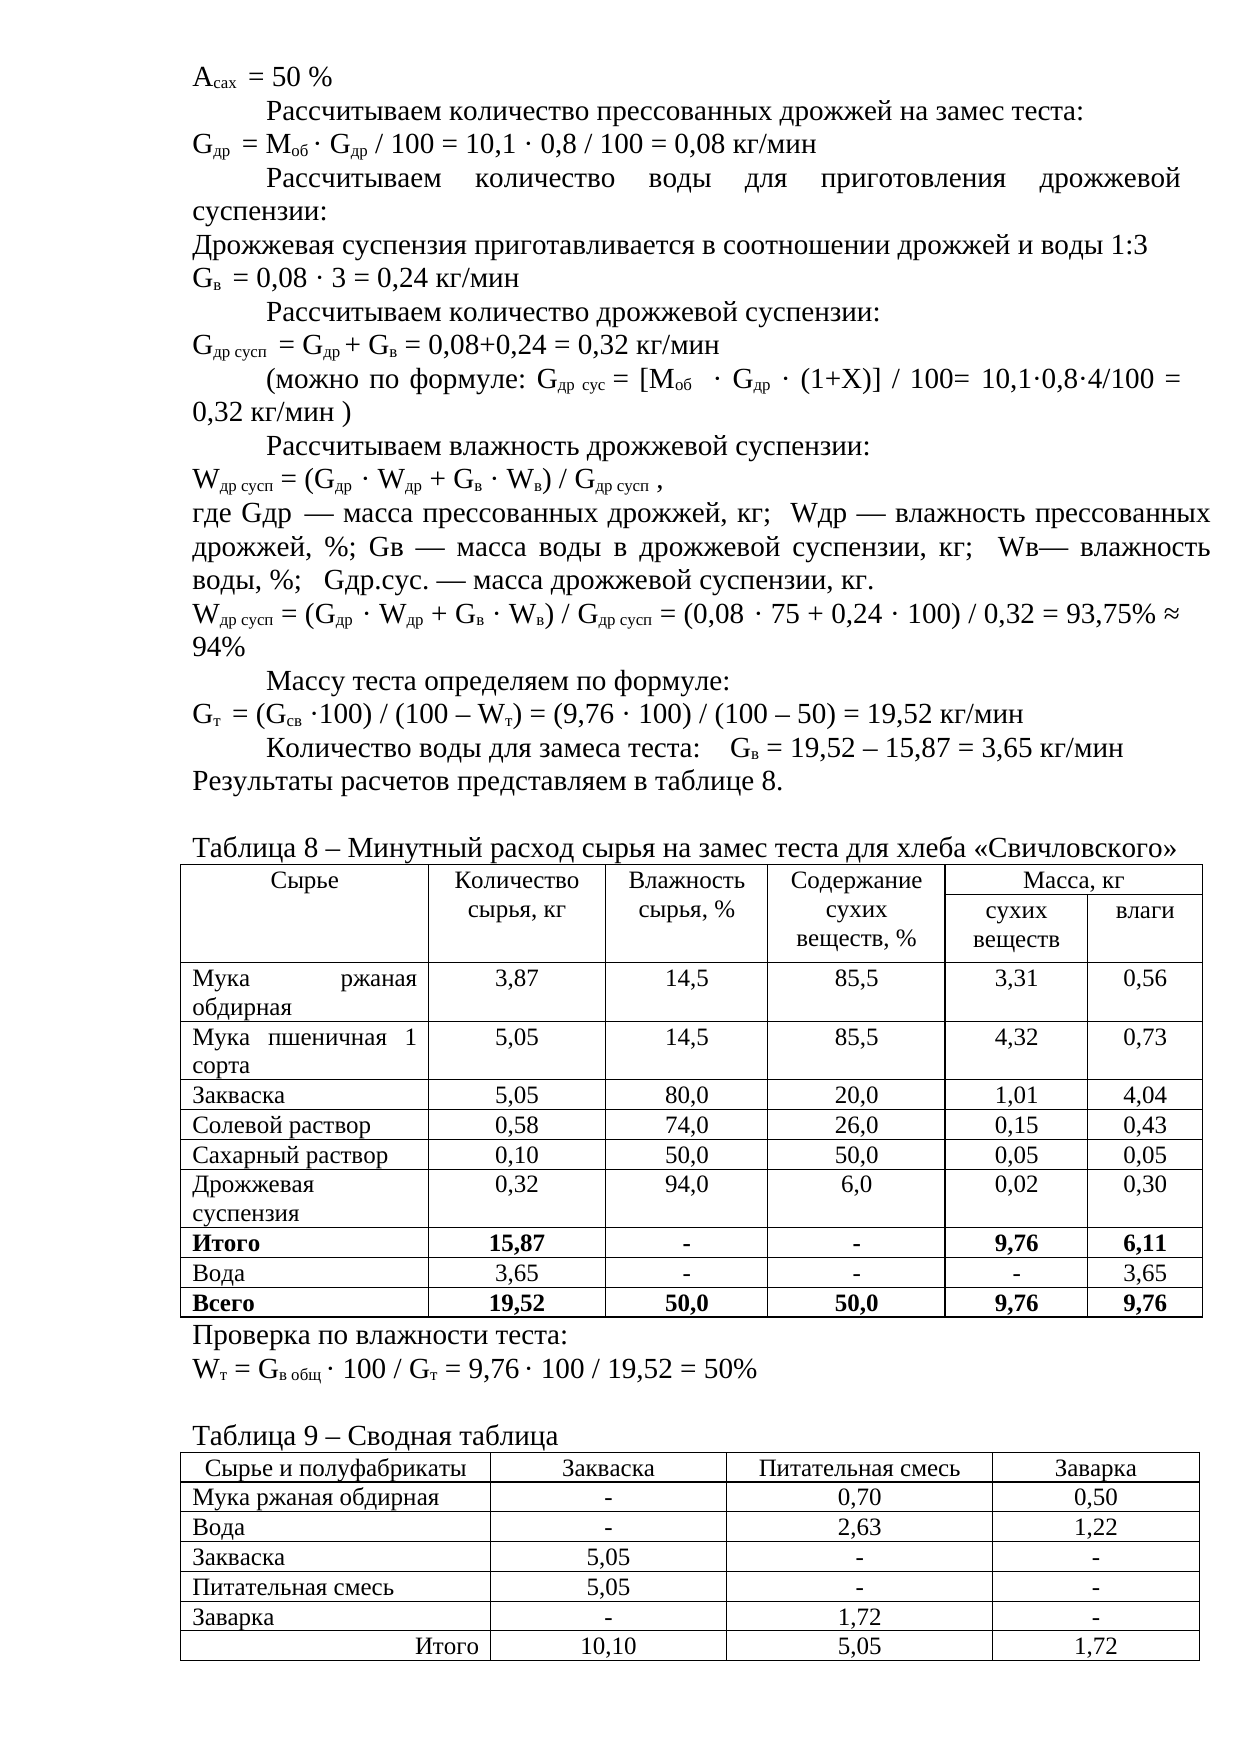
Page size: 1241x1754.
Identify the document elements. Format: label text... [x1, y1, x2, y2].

table_cell Закваска [181, 1542, 490, 1571]
text Gдр сусп = Gдр + Gв = 0,08+0,24 = 0,32 кг/мин [192, 327, 1181, 361]
table_cell 0,05 [946, 1140, 1087, 1168]
table_cell Итого [181, 1228, 428, 1257]
table_cell 1,72 [727, 1602, 992, 1630]
text Массу теста определяем по формуле: [192, 663, 1211, 696]
table_cell 20,0 [768, 1080, 944, 1109]
text Таблица 8 – Минутный расход сырья на замес теста для хлеба «Свичловского» [192, 831, 1181, 864]
text Gт = (Gсв ·100) / (100 – Wт) = (9,76 · 100) / (100 – 50) = 19,52 кг/мин [192, 696, 1211, 730]
table_cell 74,0 [606, 1110, 767, 1139]
table_cell 94,0 [606, 1170, 767, 1227]
table_cell 85,5 [768, 1022, 944, 1079]
table_cell 1,22 [993, 1512, 1199, 1541]
table_cell 4,04 [1088, 1080, 1202, 1109]
table_cell - [491, 1512, 726, 1541]
table_cell 3,65 [429, 1258, 605, 1287]
table_cell 9,76 [946, 1228, 1087, 1257]
table_cell сухих веществ [946, 895, 1087, 962]
table_cell Солевой раствор [181, 1110, 428, 1139]
table_cell 0,56 [1088, 963, 1202, 1021]
table_header Закваска [491, 1453, 726, 1481]
table_cell 1,01 [946, 1080, 1087, 1109]
table_cell - [768, 1258, 944, 1287]
text Рассчитываем количество прессованных дрожжей на замес теста: [192, 93, 1181, 126]
table_cell 0,15 [946, 1110, 1087, 1139]
table_cell Вода [181, 1512, 490, 1541]
text Результаты расчетов представляем в таблице 8. [192, 763, 1181, 797]
table_cell 3,87 [429, 963, 605, 1021]
text Рассчитываем количество дрожжевой суспензии: [192, 294, 1181, 327]
table_cell Мука ржаная обдирная [181, 963, 428, 1021]
table_header Влажность сырья, % [606, 865, 767, 962]
table_cell 50,0 [606, 1140, 767, 1168]
table_cell - [606, 1228, 767, 1257]
table_cell - [946, 1258, 1087, 1287]
table_cell 5,05 [429, 1022, 605, 1079]
table_cell - [768, 1228, 944, 1257]
table_cell 0,70 [727, 1483, 992, 1511]
table_cell влаги [1088, 895, 1202, 962]
table_cell - [727, 1572, 992, 1601]
table_header Питательная смесь [727, 1453, 992, 1481]
text Таблица 9 – Сводная таблица [192, 1418, 1181, 1452]
table_cell 0,58 [429, 1110, 605, 1139]
table_header Масса, кг [946, 865, 1202, 894]
table_cell 5,05 [491, 1572, 726, 1601]
table_cell 0,50 [993, 1483, 1199, 1511]
table_header Содержание сухих веществ, % [768, 865, 944, 962]
table_cell 0,43 [1088, 1110, 1202, 1139]
text где Gдр — масса прессованных дрожжей, кг; Wдр — влажность прессованных дрожжей, %; Gв — масса воды в дрожжевой суспензии, кг; Wв— влажность воды, %; Gдр.сус. — масса дрожжевой суспензии, кг. [192, 495, 1211, 596]
table_cell 10,10 [491, 1631, 726, 1660]
text Асах = 50 % [192, 59, 1181, 93]
table_header Количество сырья, кг [429, 865, 605, 962]
table_cell 3,65 [1088, 1258, 1202, 1287]
text Gдр = Моб · Gдр / 100 = 10,1 · 0,8 / 100 = 0,08 кг/мин [192, 126, 1181, 160]
table_cell 80,0 [606, 1080, 767, 1109]
table_cell 0,32 [429, 1170, 605, 1227]
text Дрожжевая суспензия приготавливается в соотношении дрожжей и воды 1:3 [192, 227, 1181, 260]
table_cell Вода [181, 1258, 428, 1287]
table_cell 14,5 [606, 963, 767, 1021]
table_cell 6,11 [1088, 1228, 1202, 1257]
table_cell - [606, 1258, 767, 1287]
table_cell 50,0 [768, 1140, 944, 1168]
table_cell Закваска [181, 1080, 428, 1109]
table_cell 0,05 [1088, 1140, 1202, 1168]
table_cell - [993, 1602, 1199, 1630]
table_cell 26,0 [768, 1110, 944, 1139]
text Wт = Gв общ · 100 / Gт = 9,76 · 100 / 19,52 = 50% [192, 1351, 1181, 1384]
table_cell - [727, 1542, 992, 1571]
table_cell 5,05 [727, 1631, 992, 1660]
table_cell Заварка [181, 1602, 490, 1630]
text Wдр сусп = (Gдр · Wдр + Gв · Wв) / Gдр сусп , [192, 462, 1211, 495]
table_cell 50,0 [768, 1288, 944, 1316]
table_header Сырье и полуфабрикаты [181, 1453, 490, 1481]
table_cell 15,87 [429, 1228, 605, 1257]
table_cell - [993, 1572, 1199, 1601]
table_cell 3,31 [946, 963, 1087, 1021]
table_cell Сахарный раствор [181, 1140, 428, 1168]
table_cell 14,5 [606, 1022, 767, 1079]
table_cell 5,05 [491, 1542, 726, 1571]
table_cell Питательная смесь [181, 1572, 490, 1601]
text Gв = 0,08 · 3 = 0,24 кг/мин [192, 260, 1181, 294]
text Рассчитываем влажность дрожжевой суспензии: [192, 428, 1181, 462]
text Рассчитываем количество воды для приготовления дрожжевой суспензии: [192, 160, 1181, 227]
table_cell Итого [181, 1631, 490, 1660]
table_cell 0,10 [429, 1140, 605, 1168]
table_cell Дрожжевая суспензия [181, 1170, 428, 1227]
table_cell 50,0 [606, 1288, 767, 1316]
table_cell - [491, 1602, 726, 1630]
table_cell 5,05 [429, 1080, 605, 1109]
text (можно по формуле: Gдр сус = [Моб · Gдр · (1+Х)] / 100= 10,1·0,8·4/100 = 0,32 кг/мин ) [192, 361, 1181, 428]
table_header Сырье [181, 865, 428, 962]
table_cell Мука ржаная обдирная [181, 1483, 490, 1511]
table_cell 0,30 [1088, 1170, 1202, 1227]
table_cell 9,76 [1088, 1288, 1202, 1316]
table_header Заварка [993, 1453, 1199, 1481]
table_cell - [491, 1483, 726, 1511]
table_cell 6,0 [768, 1170, 944, 1227]
table_cell Всего [181, 1288, 428, 1316]
table_cell 85,5 [768, 963, 944, 1021]
table_cell 2,63 [727, 1512, 992, 1541]
table_cell 4,32 [946, 1022, 1087, 1079]
table_cell 0,02 [946, 1170, 1087, 1227]
table_cell 0,73 [1088, 1022, 1202, 1079]
text Количество воды для замеса теста: Gв = 19,52 – 15,87 = 3,65 кг/мин [192, 730, 1211, 763]
table_cell 19,52 [429, 1288, 605, 1316]
table_cell - [993, 1542, 1199, 1571]
table_cell 9,76 [946, 1288, 1087, 1316]
text Проверка по влажности теста: [192, 1318, 1181, 1351]
table_cell 1,72 [993, 1631, 1199, 1660]
table_cell Мука пшеничная 1 сорта [181, 1022, 428, 1079]
text Wдр сусп = (Gдр · Wдр + Gв · Wв) / Gдр сусп = (0,08 · 75 + 0,24 · 100) / 0,32 = 93,75% ≈ 94% [192, 596, 1181, 663]
